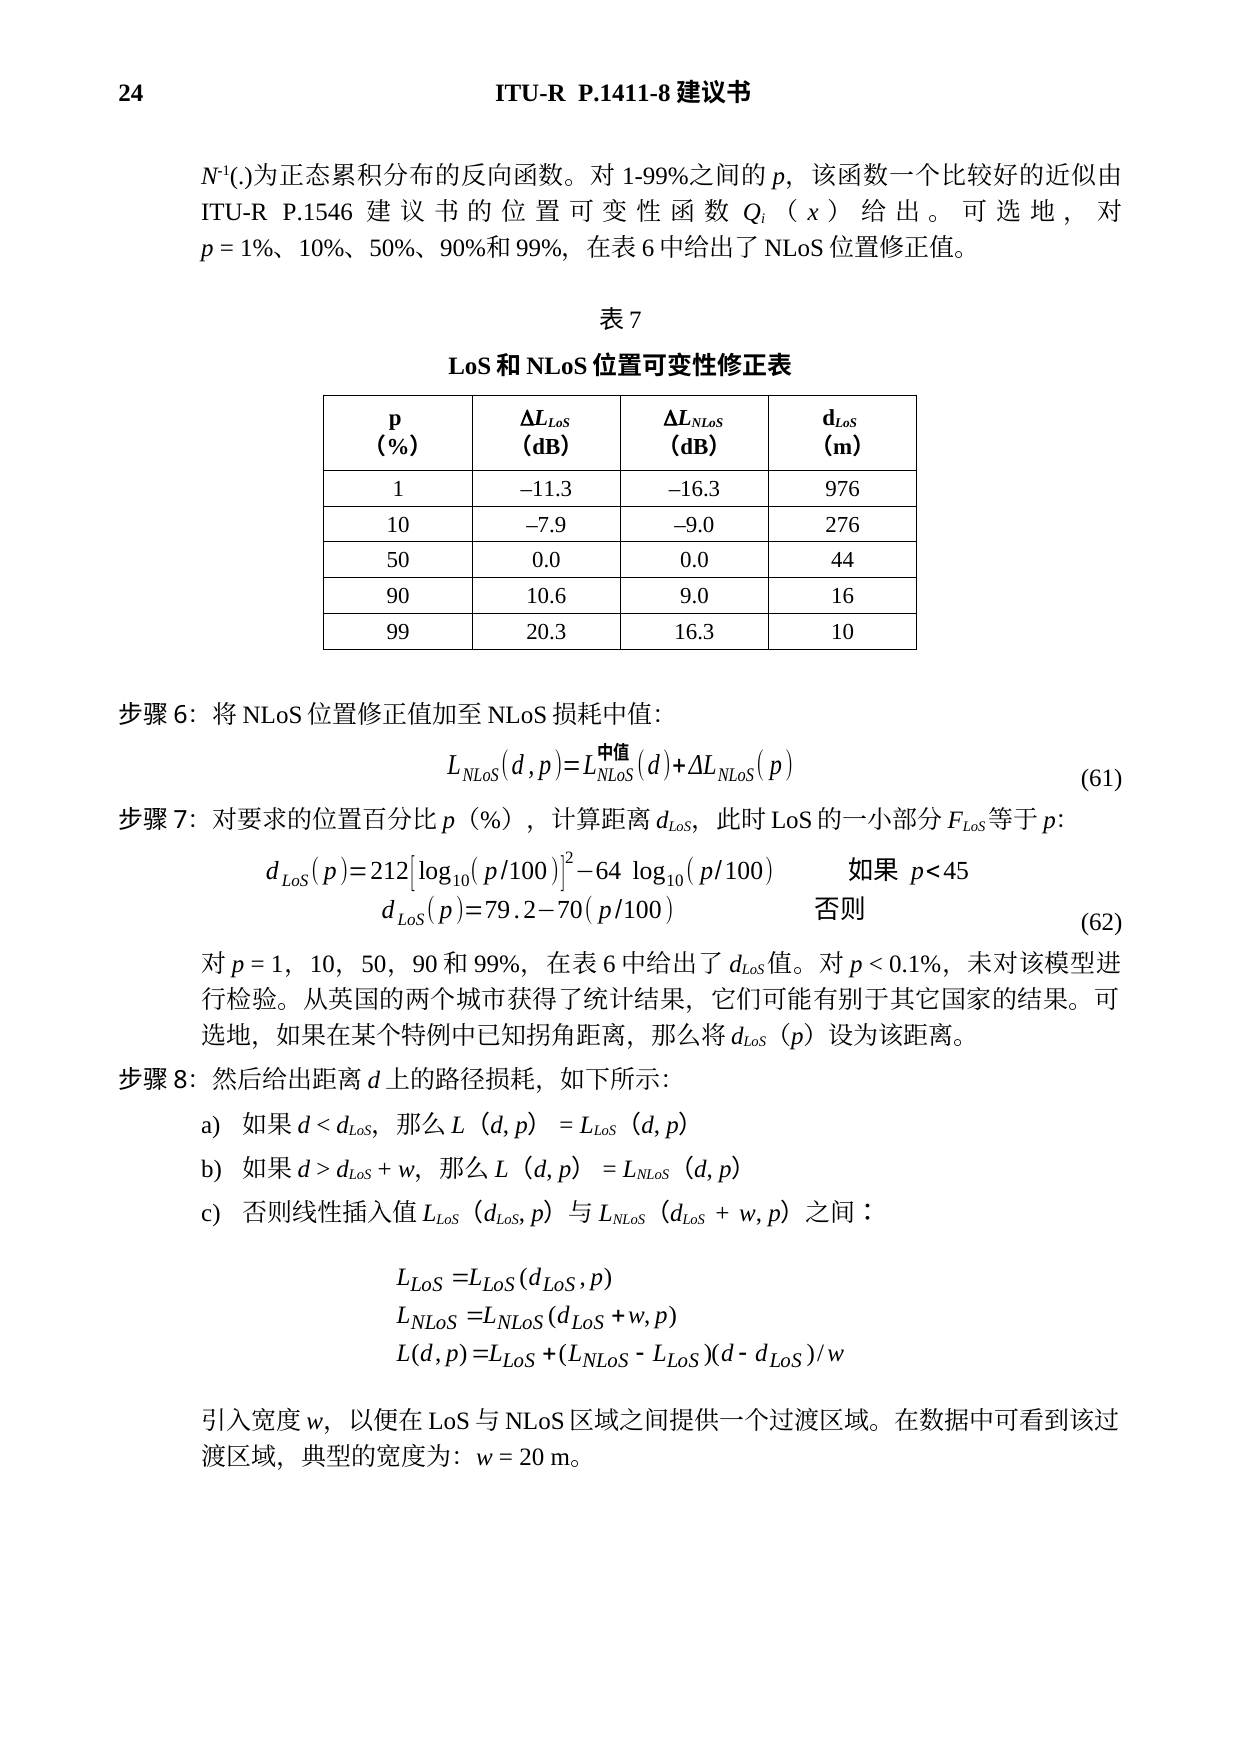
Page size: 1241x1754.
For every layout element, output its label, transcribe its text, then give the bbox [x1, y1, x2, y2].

table_cell –7.9 [473, 507, 620, 541]
text 步骤7：对要求的位置百分比p（%），计算距离dLoS，此时LoS的一小部分FLoS等于p： [118, 800, 1122, 836]
table_cell 9.0 [621, 578, 768, 613]
text c) 否则线性插入值LLoS（dLoS, p）与LNLoS（dLoS + w, p）之间： [201, 1193, 1122, 1229]
table_cell 20.3 [473, 614, 620, 648]
text (62) [118, 849, 1122, 935]
text (61) [118, 744, 1122, 792]
table_cell –9.0 [621, 507, 768, 541]
table_cell 50 [324, 542, 472, 577]
table_header dLoS （m） [769, 396, 916, 470]
text N1(.)为正态累积分布的反向函数。对1-99%之间的p，该函数一个比较好的近似由ITU-R P.1546建议书的位置可变性函数Qi（x）给出。可选地，对p = 1%、10%、50%、90%和99%，在表6中给出了NLoS位置修正值。 [118, 156, 1122, 264]
table_header LLoS （dB） [473, 396, 620, 470]
table_cell 16 [769, 578, 916, 613]
table_cell 10 [769, 614, 916, 648]
table_cell 44 [769, 542, 916, 577]
table_cell 0.0 [473, 542, 620, 577]
table_cell 90 [324, 578, 472, 613]
table_cell 16.3 [621, 614, 768, 648]
table_cell 99 [324, 614, 472, 648]
table_cell 276 [769, 507, 916, 541]
title LoS和NLoS位置可变性修正表 [118, 348, 1122, 382]
text 步骤8：然后给出距离d上的路径损耗，如下所示： [118, 1060, 1122, 1096]
text 表7 [118, 301, 1122, 335]
text a) 如果d < dLoS，那么L（d, p） = LLoS（d, p） [201, 1104, 1122, 1140]
table_cell 976 [769, 471, 916, 506]
table_cell –11.3 [473, 471, 620, 506]
table_header LNLoS （dB） [621, 396, 768, 470]
text 引入宽度w，以便在LoS与NLoS区域之间提供一个过渡区域。在数据中可看到该过渡区域，典型的宽度为：w = 20 m。 [118, 1401, 1122, 1473]
table_cell 1 [324, 471, 472, 506]
table_cell 0.0 [621, 542, 768, 577]
text 对p = 1，10，50，90和99%，在表6中给出了dLoS值。对p < 0.1%，未对该模型进行检验。从英国的两个城市获得了统计结果，它们可能有别于其它国家的结果。可选地，如果在某个特例中已知拐角距离，那么将dLoS（p）设为该距离。 [118, 944, 1122, 1051]
table_header p （%） [324, 396, 472, 470]
table_cell 10 [324, 507, 472, 541]
text b) 如果d > dLoS + w，那么L（d, p） = LNLoS（d, p） [201, 1149, 1122, 1185]
table_cell –16.3 [621, 471, 768, 506]
table_cell 10.6 [473, 578, 620, 613]
text 步骤6：将NLoS位置修正值加至NLoS损耗中值： [118, 695, 1122, 731]
